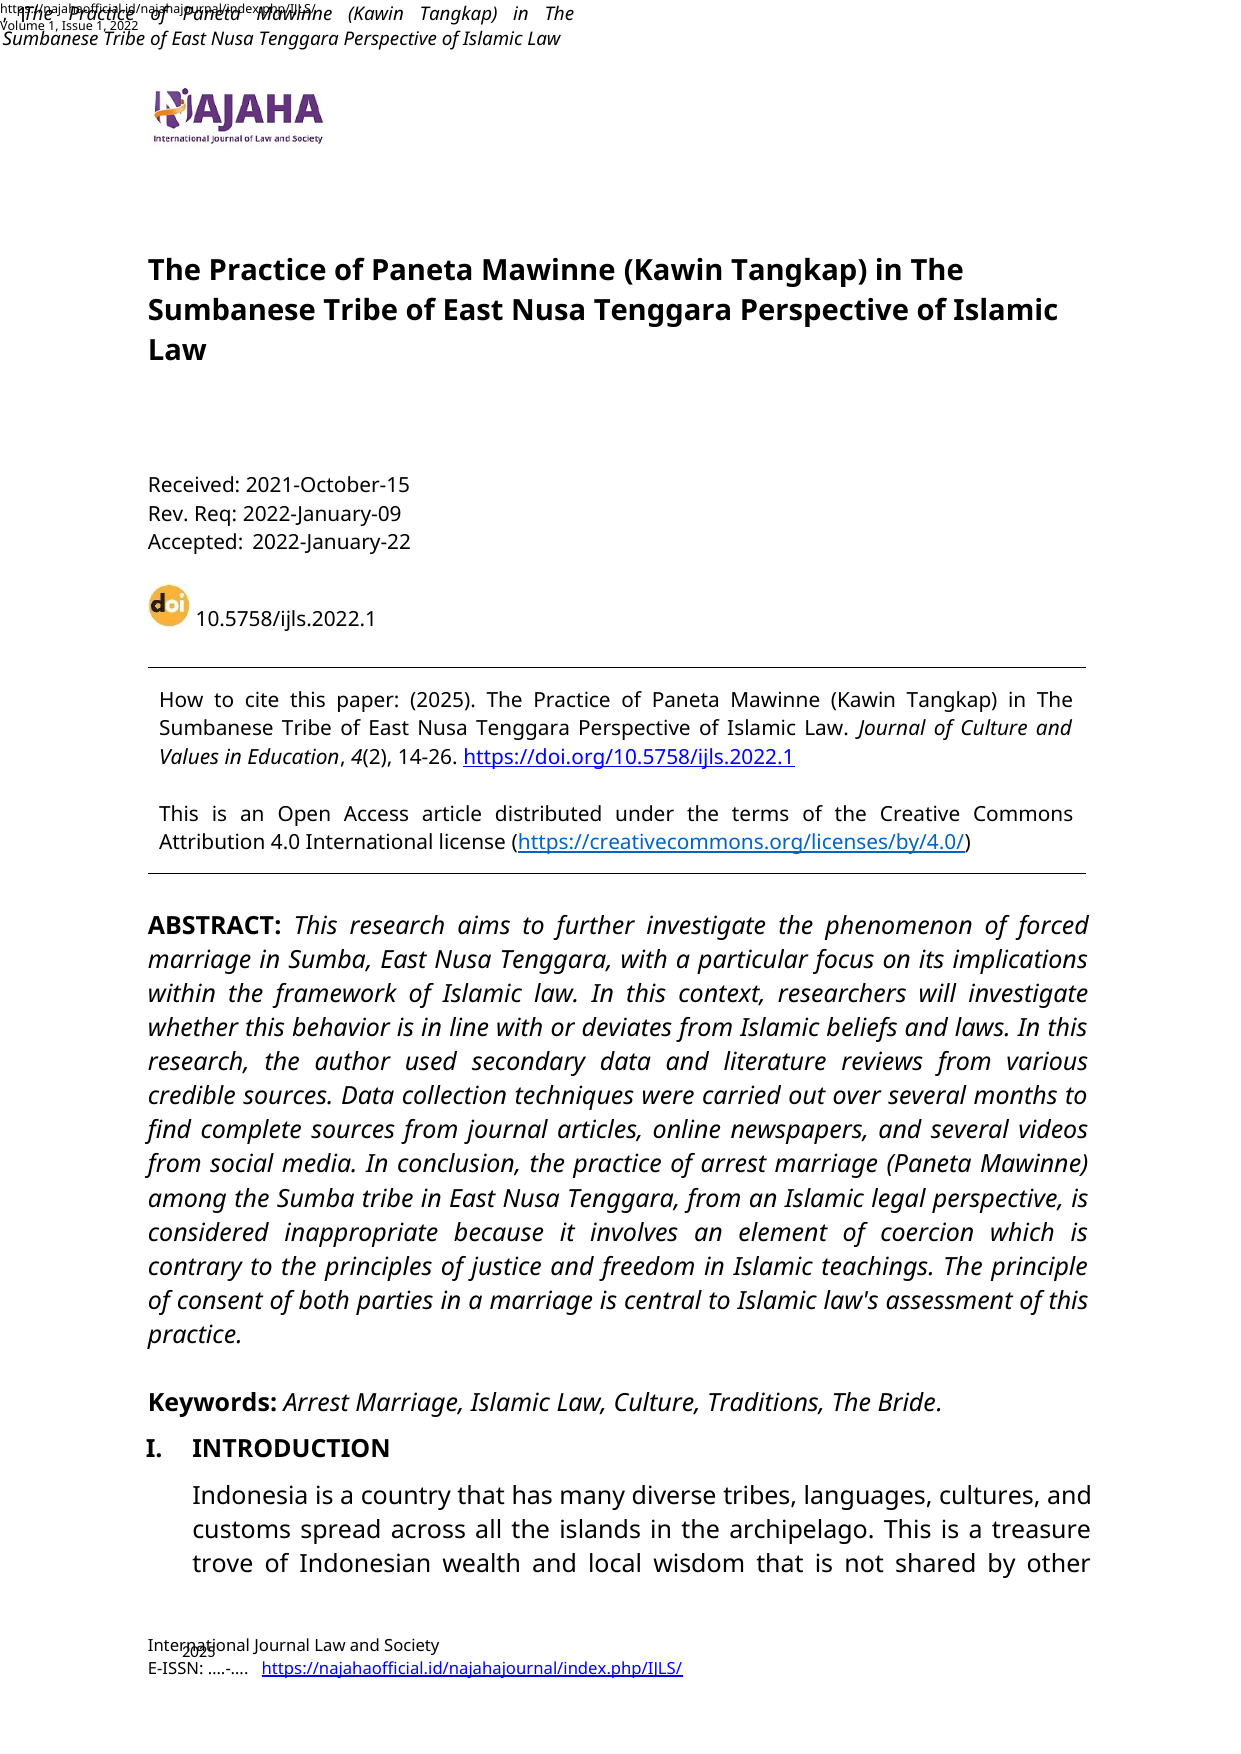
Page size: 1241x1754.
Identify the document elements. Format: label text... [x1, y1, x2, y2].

list INTRODUCTION [162, 1431, 1092, 1465]
text Rev. Req: 2022-January-09 [148, 499, 1016, 527]
text 10.5758/ijls.2022.1 [148, 584, 1016, 633]
text Received: 2021-October-15 [148, 471, 1016, 499]
text The Practice of Paneta Mawinne (Kawin Tangkap) in The Sumbanese Tribe of East Nusa Tenggara Perspective of Islamic Law [148, 249, 1092, 368]
text Accepted: 2022-January-22 [148, 527, 1016, 556]
text Keywords: Arrest Marriage, Islamic Law, Culture, Traditions, The Bride. [148, 1384, 1016, 1419]
text ABSTRACT: This research aims to further investigate the phenomenon of forced marriage in Sumba, East Nusa Tenggara, with a particular focus on its implications within the framework of Islamic law. In this context, researchers will investigate whether this behavior is in line with or deviates from Islamic beliefs and laws. In this research, the author used secondary data and literature reviews from various credible sources. Data collection techniques were carried out over several months to find complete sources from journal articles, online newspapers, and several videos from social media. In conclusion, the practice of arrest marriage (Paneta Mawinne) among the Sumba tribe in East Nusa Tenggara, from an Islamic legal perspective, is considered inappropriate because it involves an element of coercion which is contrary to the principles of justice and freedom in Islamic teachings. The principle of consent of both parties in a marriage is central to Islamic law's assessment of this practice. [148, 908, 1093, 1351]
table_header How to cite this paper: (2025). The Practice of Paneta Mawinne (Kawin Tangkap) in The Sumbanese Tribe of East Nusa Tenggara Perspective of Islamic Law. Journal of Culture and Values in Education, 4(2), 14-26. https://doi.org/10.5758/ijls.2022.1 This is an Open Access article distributed under the terms of the Creative Commons Attribution 4.0 International license (https://creativecommons.org/licenses/by/4.0/) [148, 668, 1086, 873]
picture [147, 584, 190, 627]
picture [147, 75, 328, 158]
